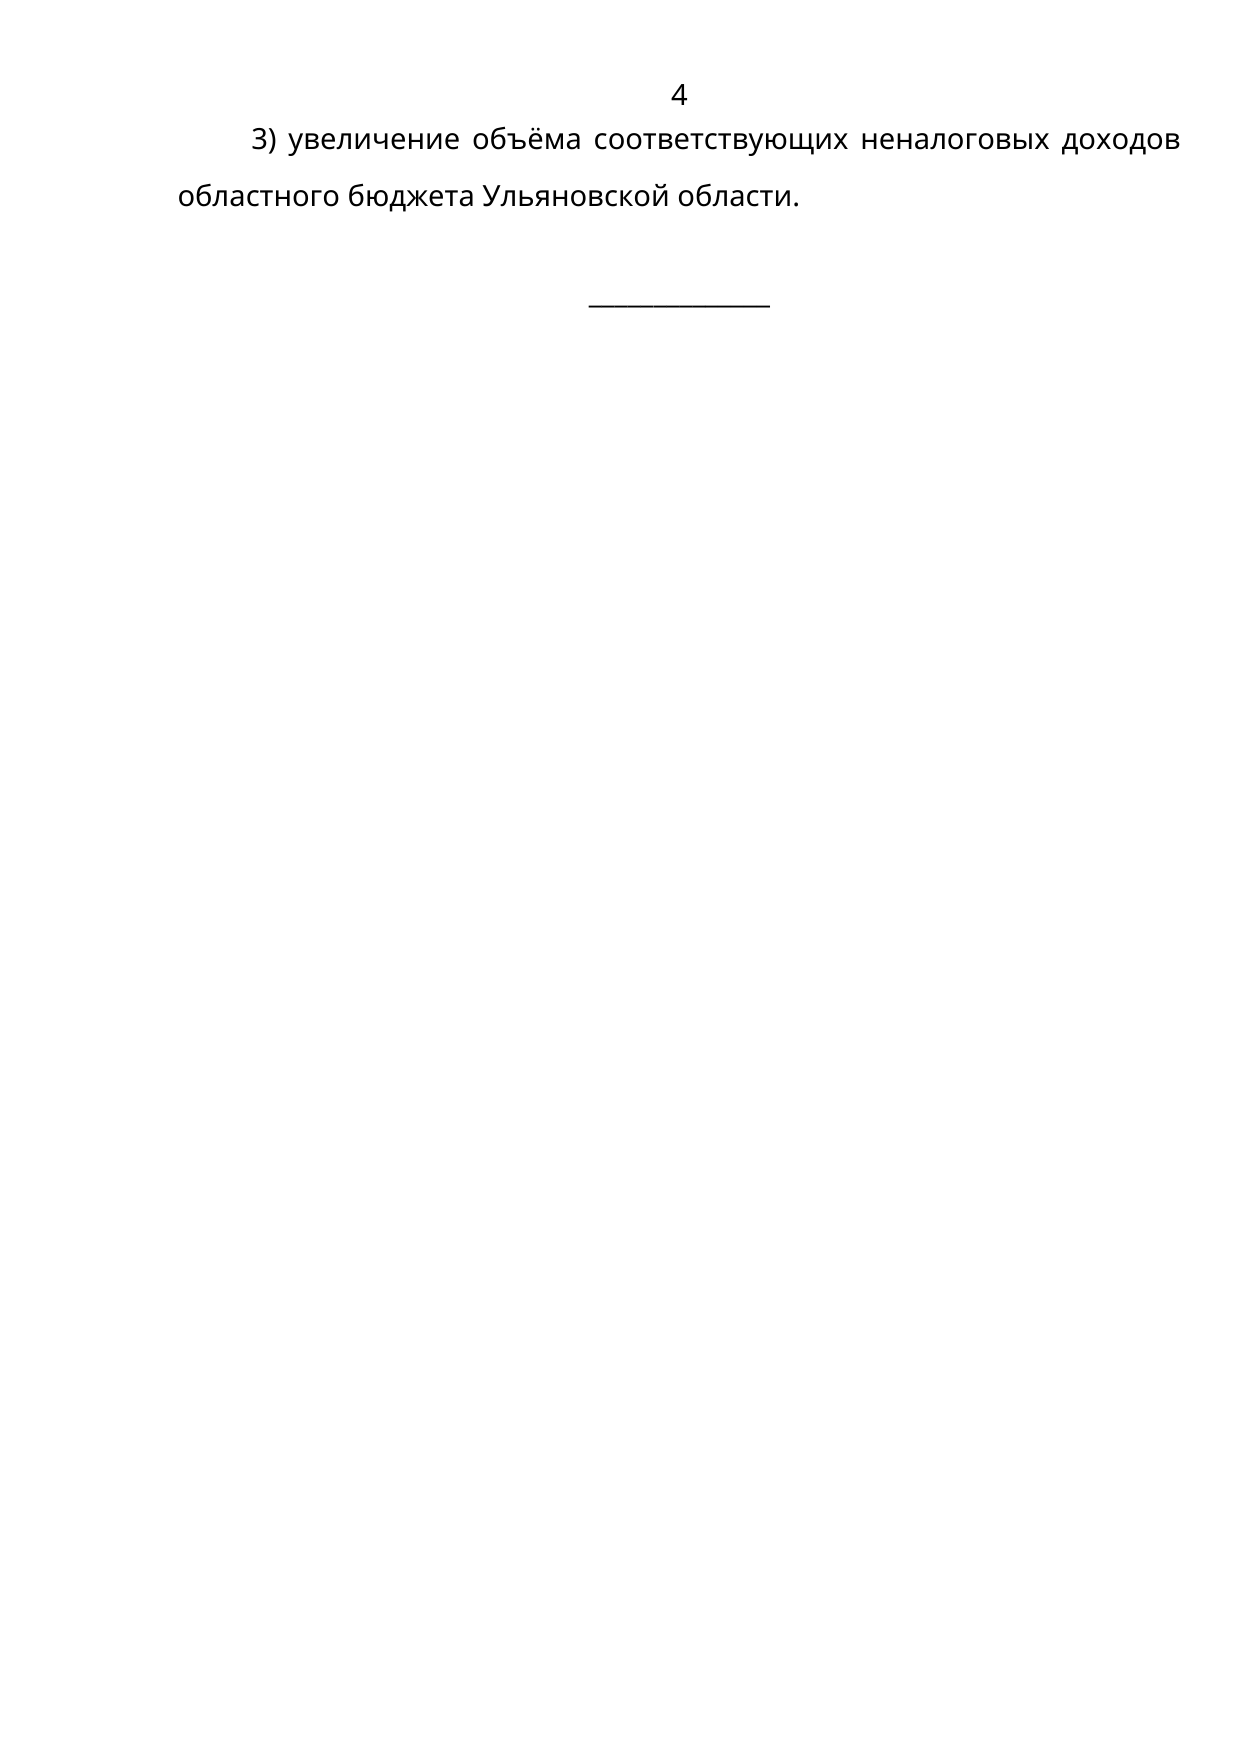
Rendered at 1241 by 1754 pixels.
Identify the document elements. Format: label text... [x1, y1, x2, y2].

text 3) увеличение объёма соответствующих неналоговых доходов областного бюджета Ульяновской области. [177, 118, 1181, 215]
text ______________ [177, 273, 1181, 312]
